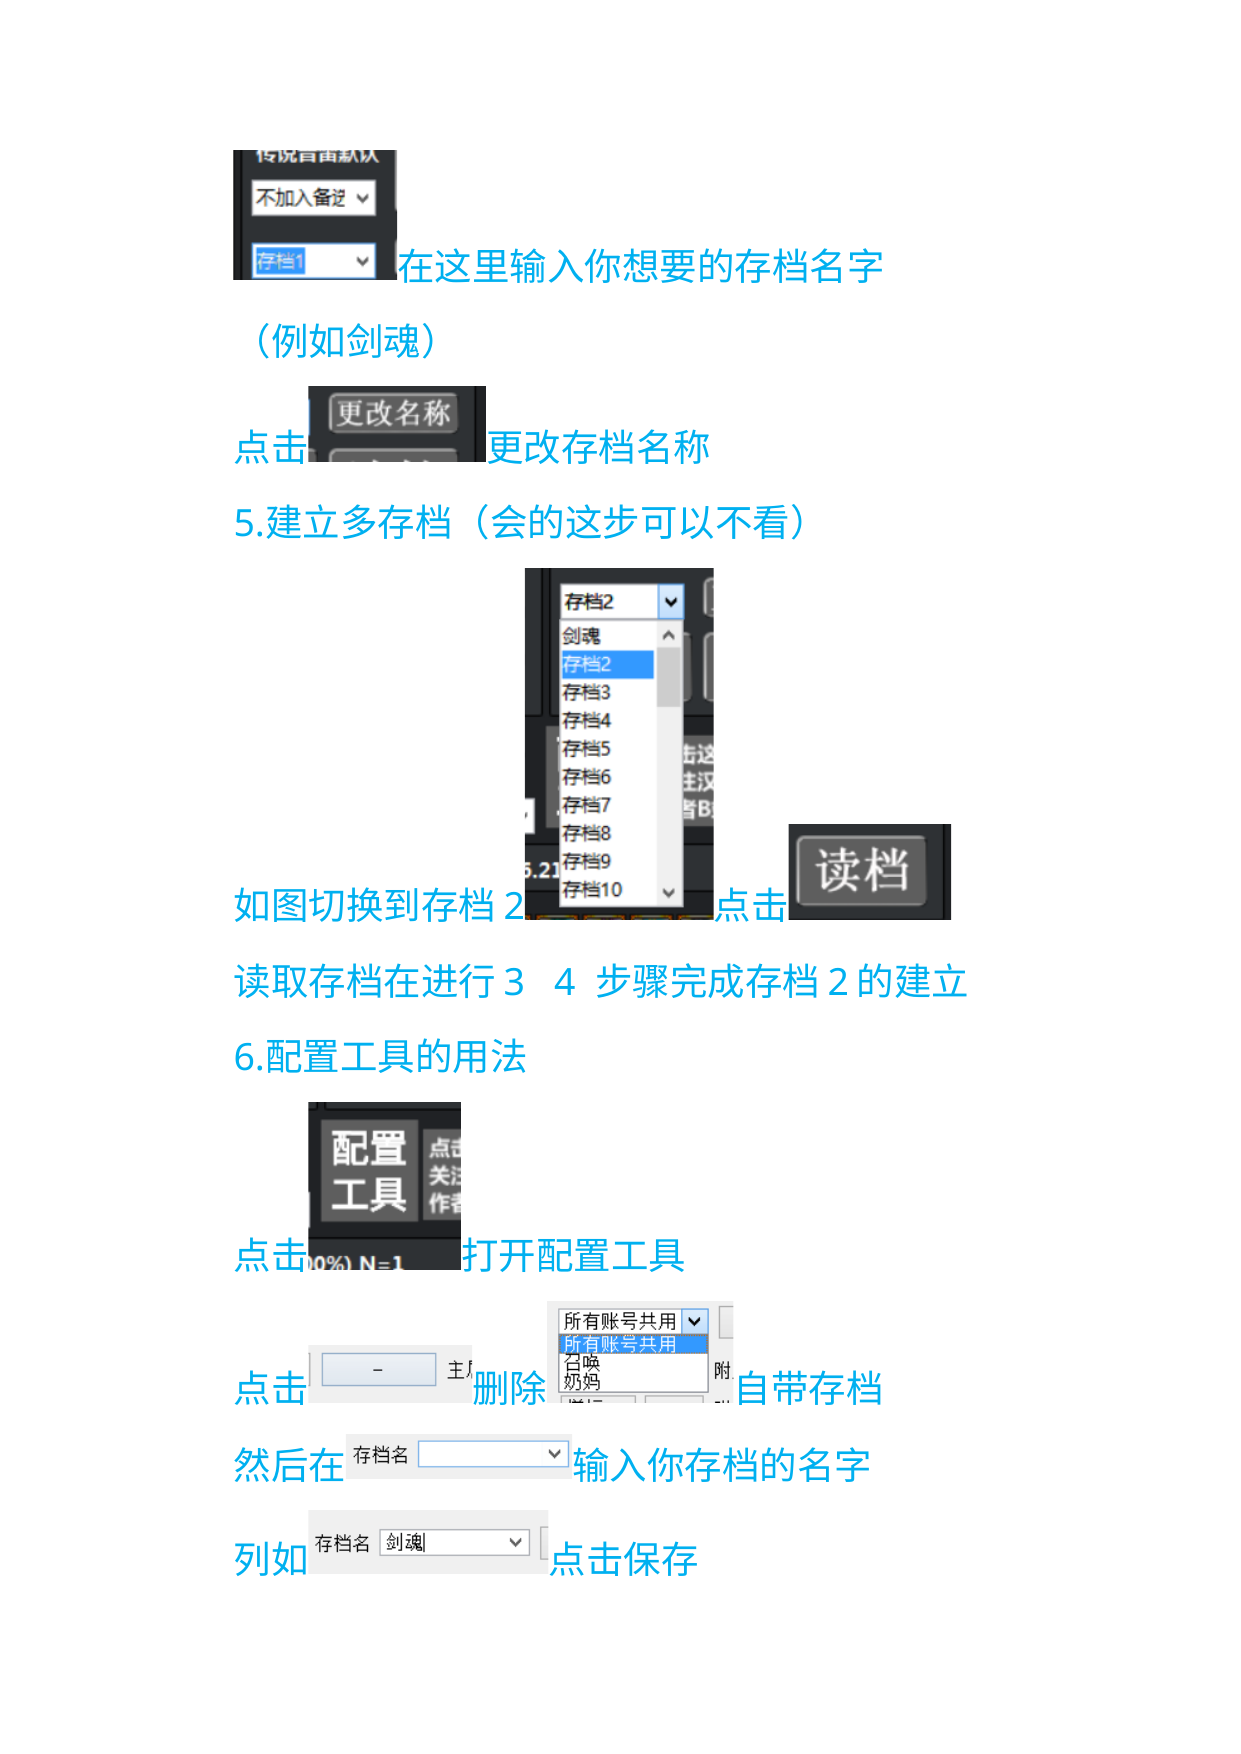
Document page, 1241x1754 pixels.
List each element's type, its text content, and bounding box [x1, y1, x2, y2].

picture [308, 1102, 461, 1270]
picture [308, 386, 486, 462]
text （例如剑魂） [233, 312, 1053, 366]
picture [788, 824, 952, 920]
picture [547, 1301, 734, 1403]
text 在这里输入你想要的存档名字 [233, 150, 1053, 291]
picture [524, 568, 714, 920]
text 点击更改存档名称 [233, 387, 1053, 472]
text 5.建立多存档（会的这步可以不看） [233, 493, 1053, 548]
text 读取存档在进行3 4 步骤完成存档2的建立 [233, 952, 1053, 1006]
picture [308, 1510, 549, 1574]
picture [308, 1345, 473, 1403]
text 然后在输入你存档的名字 [233, 1434, 1053, 1490]
text 点击打开配置工具 [233, 1102, 1053, 1280]
text 6.配置工具的用法 [233, 1027, 1053, 1081]
picture [345, 1434, 573, 1479]
picture [233, 150, 398, 280]
